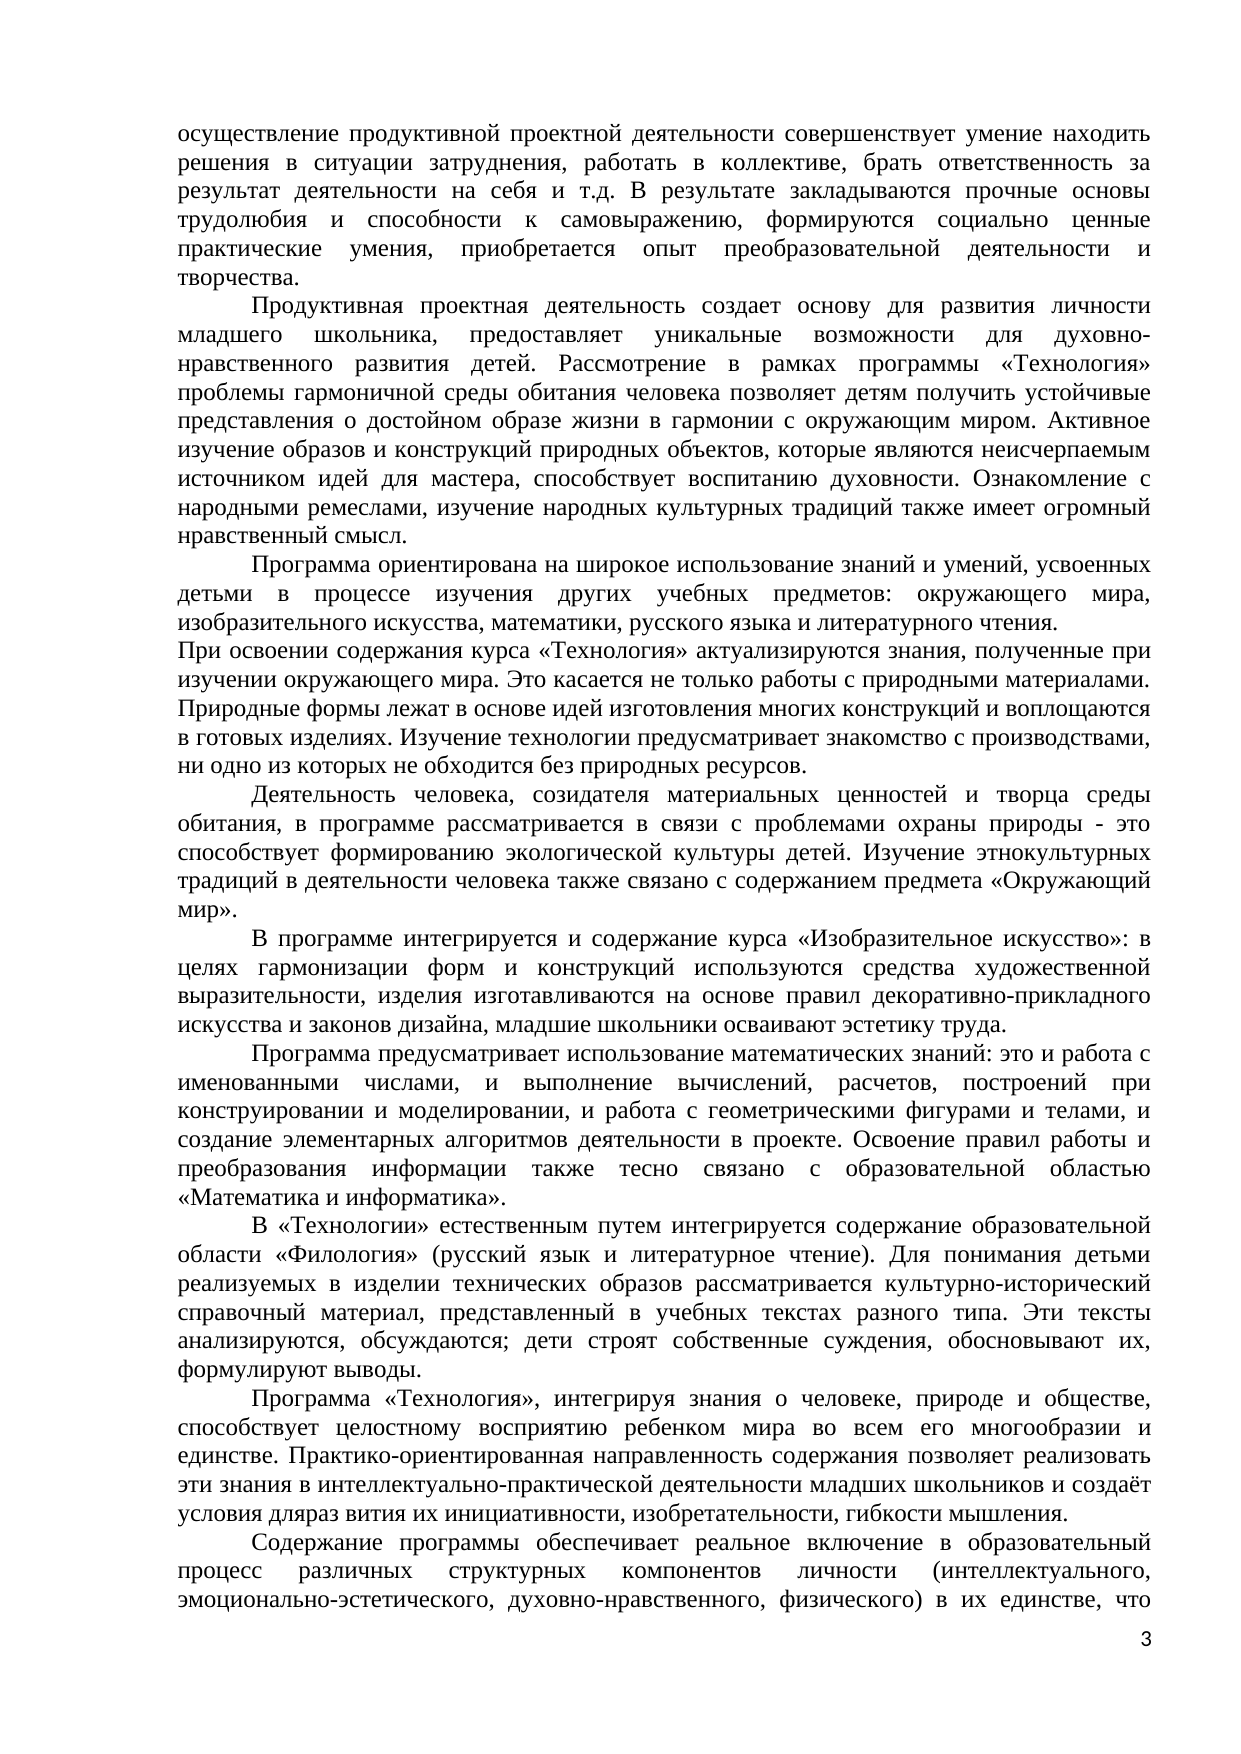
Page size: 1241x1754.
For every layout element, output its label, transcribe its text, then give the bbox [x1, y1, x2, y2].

text Программа «Технология», интегрируя знания о человеке, природе и обществе, способствует целостному восприятию ребенком мира во всем его многообразии и единстве. Практико-ориентированная направленность содержания позволяет реализовать эти знания в интеллектуально-практической деятельности младших школьников и создаёт условия дляраз вития их инициативности, изобретательности, гибкости мышления. [177, 1383, 1152, 1527]
text Программа предусматривает использование математических знаний: это и работа с именованными числами, и выполнение вычислений, расчетов, построений при конструировании и моделировании, и работа с геометрическими фигурами и телами, и создание элементарных алгоритмов деятельности в проекте. Освоение правил работы и преобразования информации также тесно связано с образовательной областью «Математика и информатика». [177, 1038, 1152, 1211]
text При освоении содержания курса «Технология» актуализируются знания, полученные при изучении окружающего мира. Это касается не только работы с природными материалами. Природные формы лежат в основе идей изготовления многих конструкций и воплощаются в готовых изделиях. Изучение технологии предусматривает знакомство с производствами, ни одно из которых не обходится без природных ресурсов. [177, 636, 1152, 779]
text Продуктивная проектная деятельность создает основу для развития личности младшего школьника, предоставляет уникальные возможности для духовно-нравственного развития детей. Рассмотрение в рамках программы «Технология» проблемы гармоничной среды обитания человека позволяет детям получить устойчивые представления о достойном образе жизни в гармонии с окружающим миром. Активное изучение образов и конструкций природных объектов, которые являются неисчерпаемым источником идей для мастера, способствует воспитанию духовности. Ознакомление с народными ремеслами, изучение народных культурных традиций также имеет огромный нравственный смысл. [177, 291, 1152, 549]
text В программе интегрируется и содержание курса «Изобразительное искусство»: в целях гармонизации форм и конструкций используются средства художественной выразительности, изделия изготавливаются на основе правил декоративно-прикладного искусства и законов дизайна, младшие школьники осваивают эстетику труда. [177, 923, 1152, 1038]
text В «Технологии» естественным путем интегрируется содержание образовательной области «Филология» (русский язык и литературное чтение). Для понимания детьми реализуемых в изделии технических образов рассматривается культурно-исторический справочный материал, представленный в учебных текстах разного типа. Эти тексты анализируются, обсуждаются; дети строят собственные суждения, обосновывают их, формулируют выводы. [177, 1211, 1152, 1383]
text Деятельность человека, созидателя материальных ценностей и творца среды обитания, в программе рассматривается в связи с проблемами охраны природы - это способствует формированию экологической культуры детей. Изучение этнокультурных традиций в деятельности человека также связано с содержанием предмета «Окружающий мир». [177, 779, 1152, 923]
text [177, 118, 1152, 291]
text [177, 1527, 1152, 1613]
text Программа ориентирована на широкое использование знаний и умений, усвоенных детьми в процессе изучения других учебных предметов: окружающего мира, изобразительного искусства, математики, русского языка и литературного чтения. [177, 549, 1152, 636]
